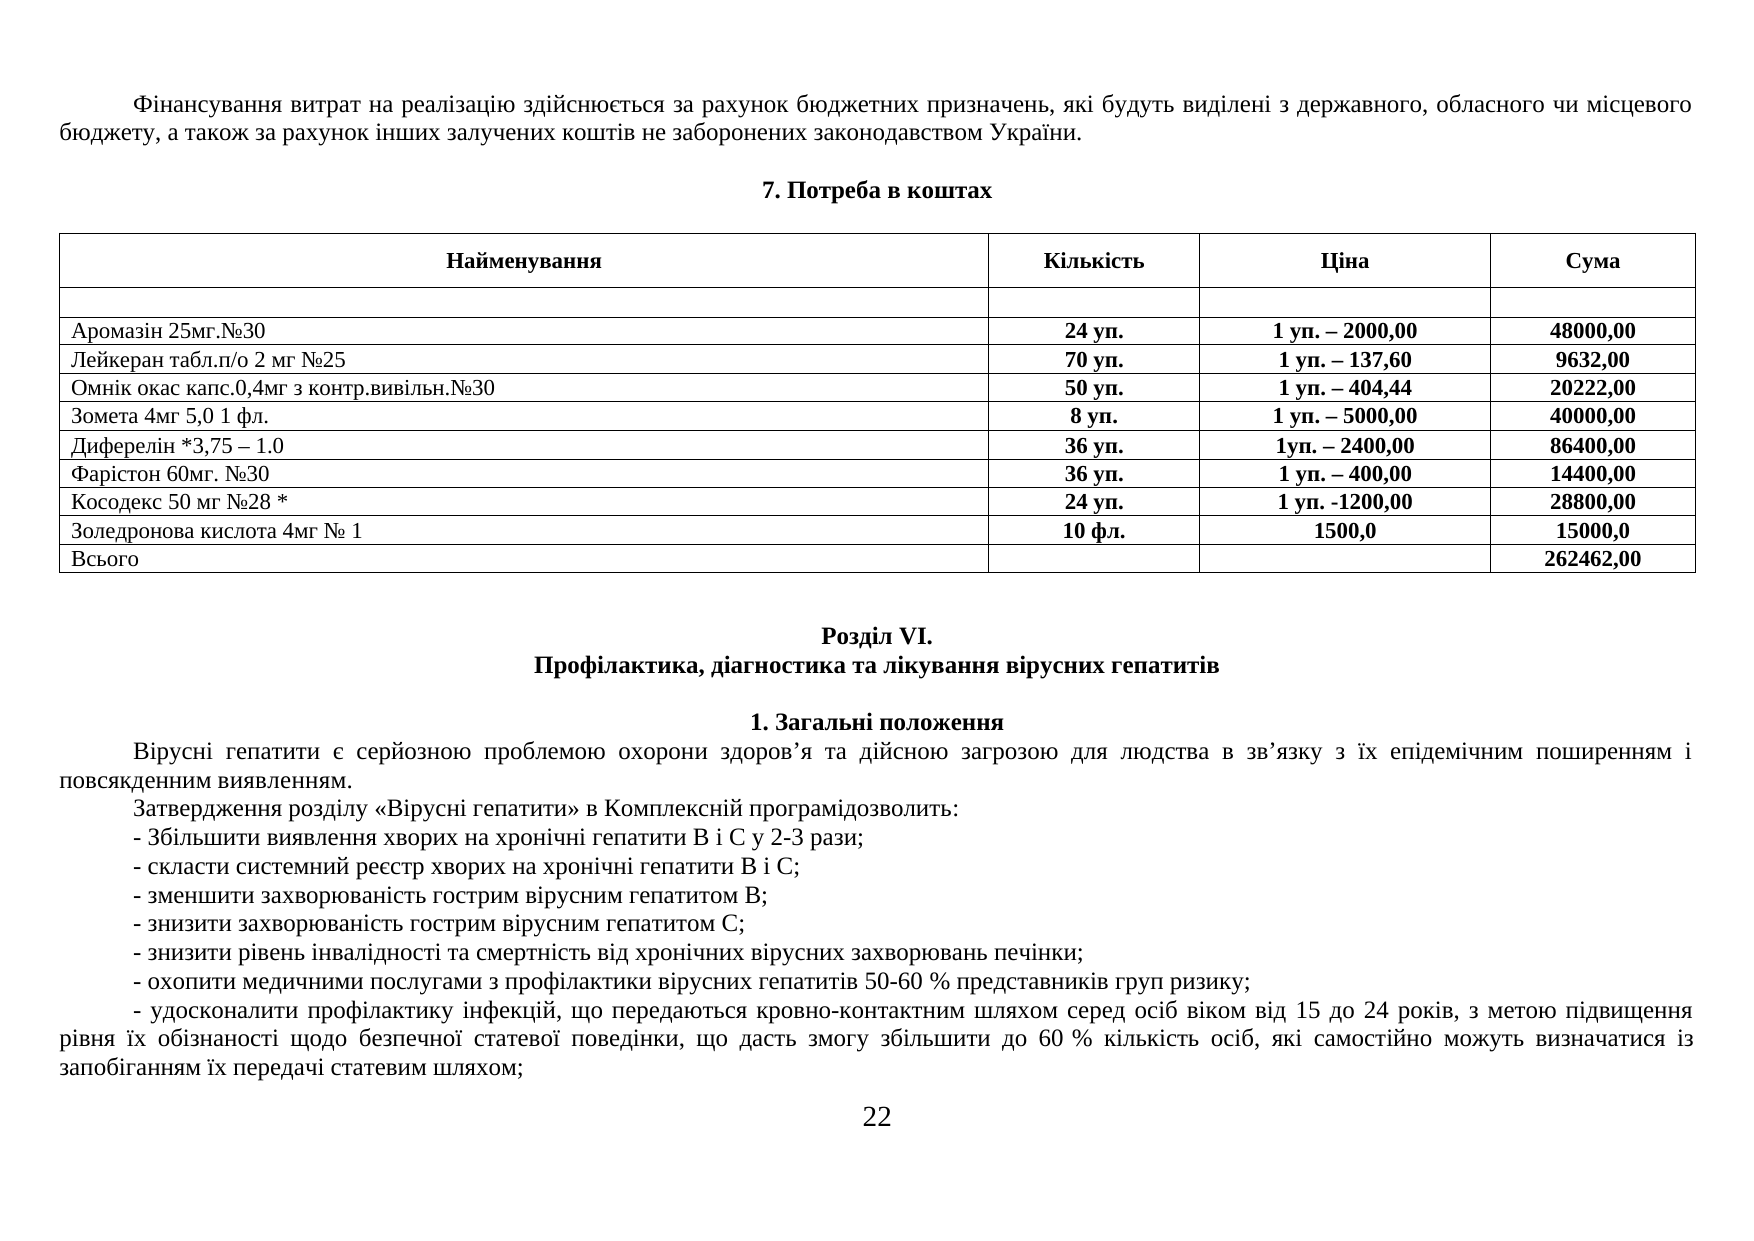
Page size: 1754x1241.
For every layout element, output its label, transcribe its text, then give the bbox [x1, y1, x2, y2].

text Розділ VІ. [59, 621, 1695, 650]
table_cell 1 уп. -1200,00 [1200, 488, 1490, 515]
table_header Ціна [1200, 234, 1490, 287]
table_cell [1200, 545, 1490, 572]
table_cell 10 фл. [989, 516, 1199, 544]
table_cell Омнік окас капс.0,4мг з контр.вивільн.№30 [60, 374, 988, 401]
table_cell [989, 545, 1199, 572]
table_cell 1 уп. – 5000,00 [1200, 402, 1490, 429]
table_cell 1 уп. – 404,44 [1200, 374, 1490, 401]
table_cell Зомета 4мг 5,0 1 фл. [60, 402, 988, 429]
table_cell Косодекс 50 мг №28 * [60, 488, 988, 515]
table_cell [1200, 288, 1490, 317]
table_cell 40000,00 [1491, 402, 1695, 429]
table_cell 20222,00 [1491, 374, 1695, 401]
table_cell 48000,00 [1491, 318, 1695, 344]
text 1. Загальні положення [59, 707, 1695, 736]
table_cell [989, 288, 1199, 317]
table_cell 15000,0 [1491, 516, 1695, 544]
text - знизити рівень інвалідності та смертність від хронічних вірусних захворювань печінки; [59, 937, 1695, 966]
table_header Кількість [989, 234, 1199, 287]
table_cell 50 уп. [989, 374, 1199, 401]
text Профілактика, діагностика та лікування вірусних гепатитів [59, 650, 1695, 678]
text - удосконалити профілактику інфекцій, що передаються кровно-контактним шляхом серед осіб віком від 15 до 24 років, з метою підвищення рівня їх обізнаності щодо безпечної статевої поведінки, що дасть змогу збільшити до 60 % кількість осіб, які самостійно можуть визначатися із запобіганням їх передачі статевим шляхом; [59, 995, 1695, 1081]
text - Збільшити виявлення хворих на хронічні гепатити В і С у 2-3 рази; [59, 822, 1695, 851]
table_cell 86400,00 [1491, 431, 1695, 459]
table_cell 1уп. – 2400,00 [1200, 431, 1490, 459]
table_header Найменування [60, 234, 988, 287]
table_cell 1 уп. – 137,60 [1200, 345, 1490, 373]
table_cell Золедронова кислота 4мг № 1 [60, 516, 988, 544]
table_cell Диферелін *3,75 – 1.0 [60, 431, 988, 459]
table_cell 9632,00 [1491, 345, 1695, 373]
table_cell 24 уп. [989, 488, 1199, 515]
table_cell Аромазін 25мг.№30 [60, 318, 988, 344]
table_cell 70 уп. [989, 345, 1199, 373]
table_cell 1500,0 [1200, 516, 1490, 544]
table_cell 14400,00 [1491, 460, 1695, 487]
table_cell 262462,00 [1491, 545, 1695, 572]
table_header Сума [1491, 234, 1695, 287]
text - охопити медичними послугами з профілактики вірусних гепатитів 50-60 % представників груп ризику; [59, 966, 1695, 995]
table_cell 24 уп. [989, 318, 1199, 344]
table_cell Всього [60, 545, 988, 572]
text Фінансування витрат на реалізацію здійснюється за рахунок бюджетних призначень, які будуть виділені з державного, обласного чи місцевого бюджету, а також за рахунок інших залучених коштів не заборонених законодавством України. [59, 89, 1695, 146]
text 7. Потреба в коштах [59, 175, 1695, 204]
table_cell 1 уп. – 2000,00 [1200, 318, 1490, 344]
table_cell 36 уп. [989, 460, 1199, 487]
table_cell 8 уп. [989, 402, 1199, 429]
table_cell 36 уп. [989, 431, 1199, 459]
table_cell [60, 288, 988, 317]
table_cell [1491, 288, 1695, 317]
text - знизити захворюваність гострим вірусним гепатитом С; [59, 908, 1695, 937]
table_cell 28800,00 [1491, 488, 1695, 515]
table_cell Лейкеран табл.п/о 2 мг №25 [60, 345, 988, 373]
text - скласти системний реєстр хворих на хронічні гепатити В і С; [59, 851, 1695, 880]
text Вірусні гепатити є серйозною проблемою охорони здоров’я та дійсною загрозою для людства в зв’язку з їх епідемічним поширенням і повсякденним виявленням. [59, 736, 1695, 793]
text Затвердження розділу «Вірусні гепатити» в Комплексній програмідозволить: [59, 793, 1695, 822]
table_cell Фарістон 60мг. №30 [60, 460, 988, 487]
text - зменшити захворюваність гострим вірусним гепатитом В; [59, 880, 1695, 908]
table_cell 1 уп. – 400,00 [1200, 460, 1490, 487]
